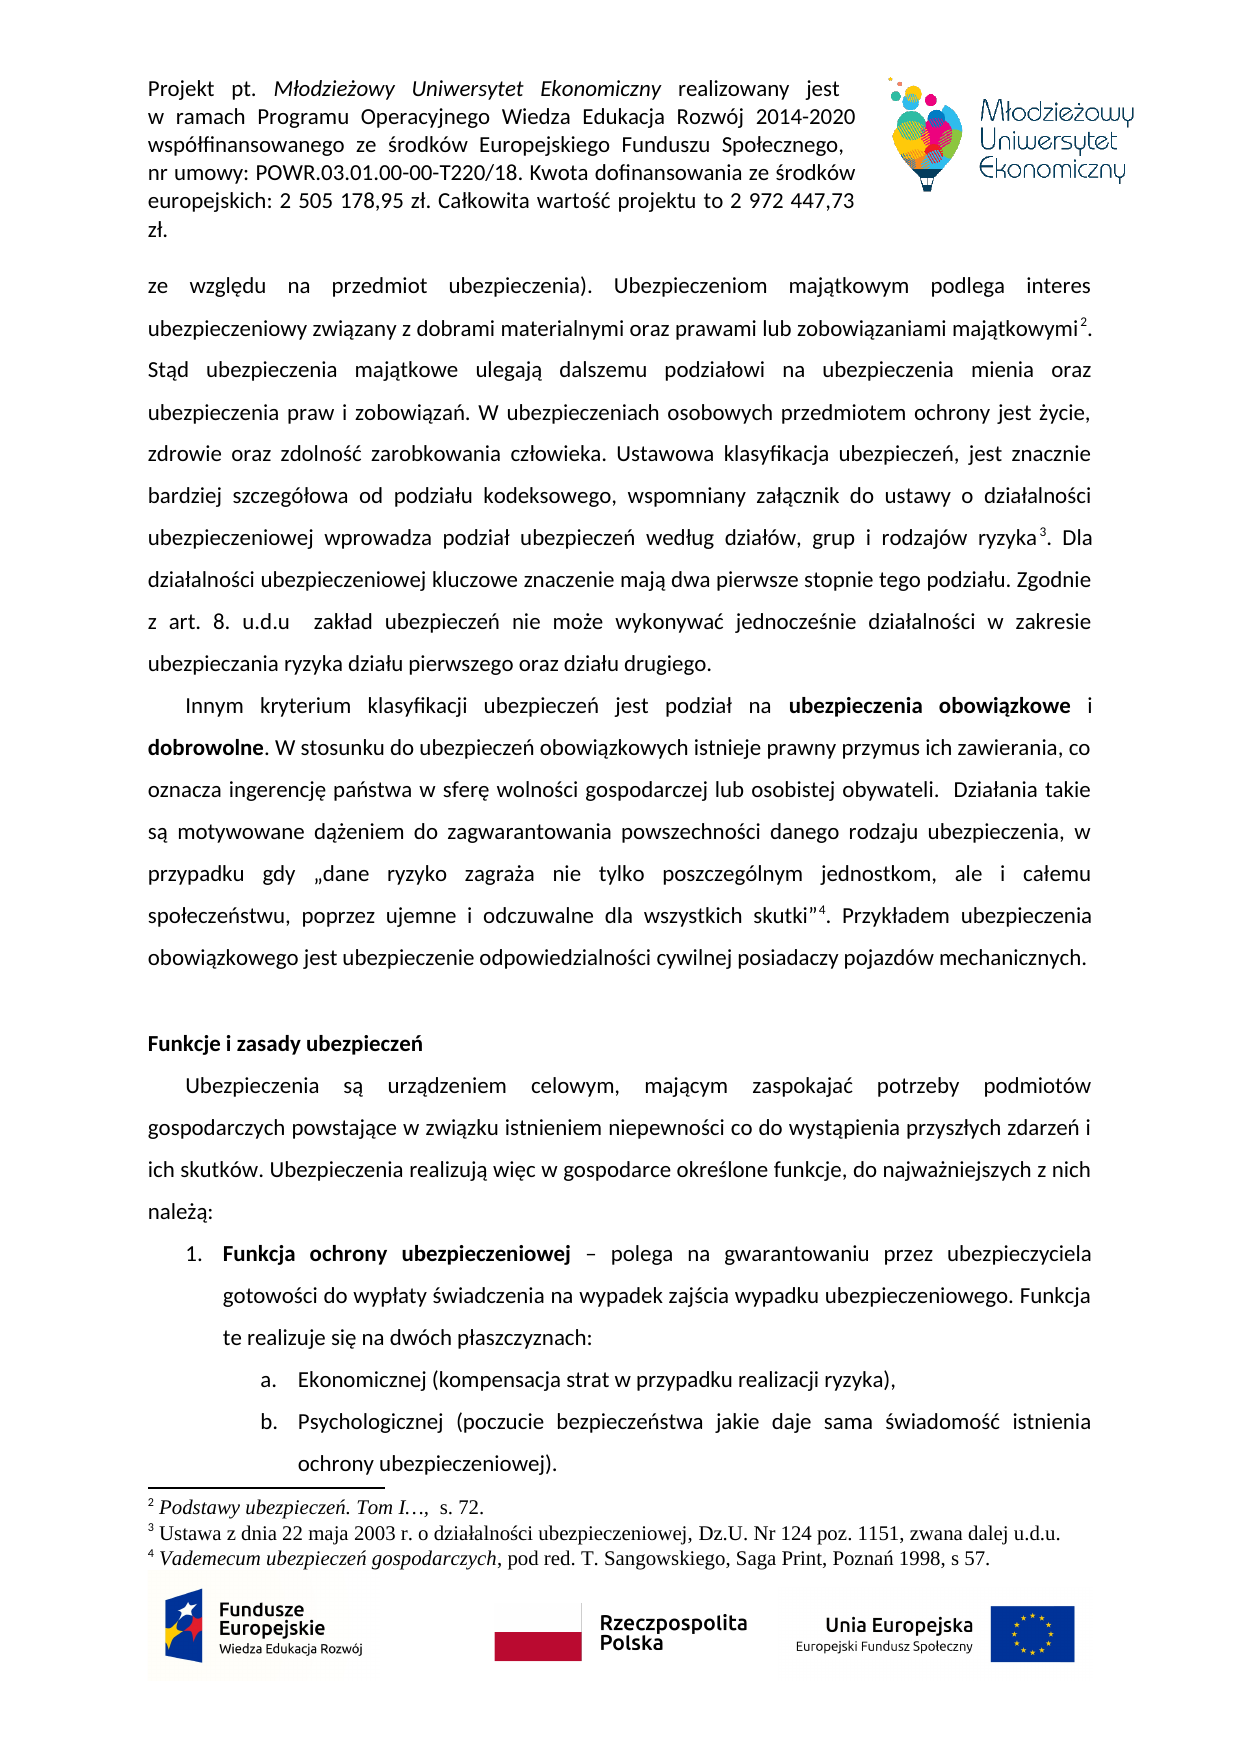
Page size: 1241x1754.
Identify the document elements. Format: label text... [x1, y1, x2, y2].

picture [884, 75, 1138, 194]
picture [147, 1570, 380, 1681]
text Innym kryterium klasyfikacji ubezpieczeń jest podział na ubezpieczenia obowiązkowe i dobrowolne. W stosunku do ubezpieczeń obowiązkowych istnieje prawny przymus ich zawierania, co oznacza ingerencję państwa w sferę wolności gospodarczej lub osobistej obywateli. Działania takie są motywowane dążeniem do zagwarantowania powszechności danego rodzaju ubezpieczenia, w przypadku gdy „dane ryzyko zagraża nie tylko poszczególnym jednostkom, ale i całemu społeczeństwu, poprzez ujemne i odczuwalne dla wszystkich skutki”. Przykładem ubezpieczenia obowiązkowego jest ubezpieczenie odpowiedzialności cywilnej posiadaczy pojazdów mechanicznych. [148, 691, 1093, 971]
list Funkcja ochrony ubezpieczeniowej – polega na gwarantowaniu przez ubezpieczyciela gotowości do wypłaty świadczenia na wypadek zajścia wypadku ubezpieczeniowego. Funkcja te realizuje się na dwóch płaszczyznach: [185, 1239, 1093, 1351]
picture [475, 1583, 766, 1681]
picture [778, 1587, 1093, 1681]
list Psychologicznej (poczucie bezpieczeństwa jakie daje sama świadomość istnienia ochrony ubezpieczeniowej). [260, 1407, 1093, 1477]
text Funkcje i zasady ubezpieczeń [148, 1029, 1093, 1057]
text Ubezpieczenia są urządzeniem celowym, mającym zaspokajać potrzeby podmiotów gospodarczych powstające w związku istnieniem niepewności co do wystąpienia przyszłych zdarzeń i ich skutków. Ubezpieczenia realizują więc w gospodarce określone funkcje, do najważniejszych z nich należą: [148, 1071, 1093, 1225]
list Ekonomicznej (kompensacja strat w przypadku realizacji ryzyka), [260, 1365, 1093, 1393]
